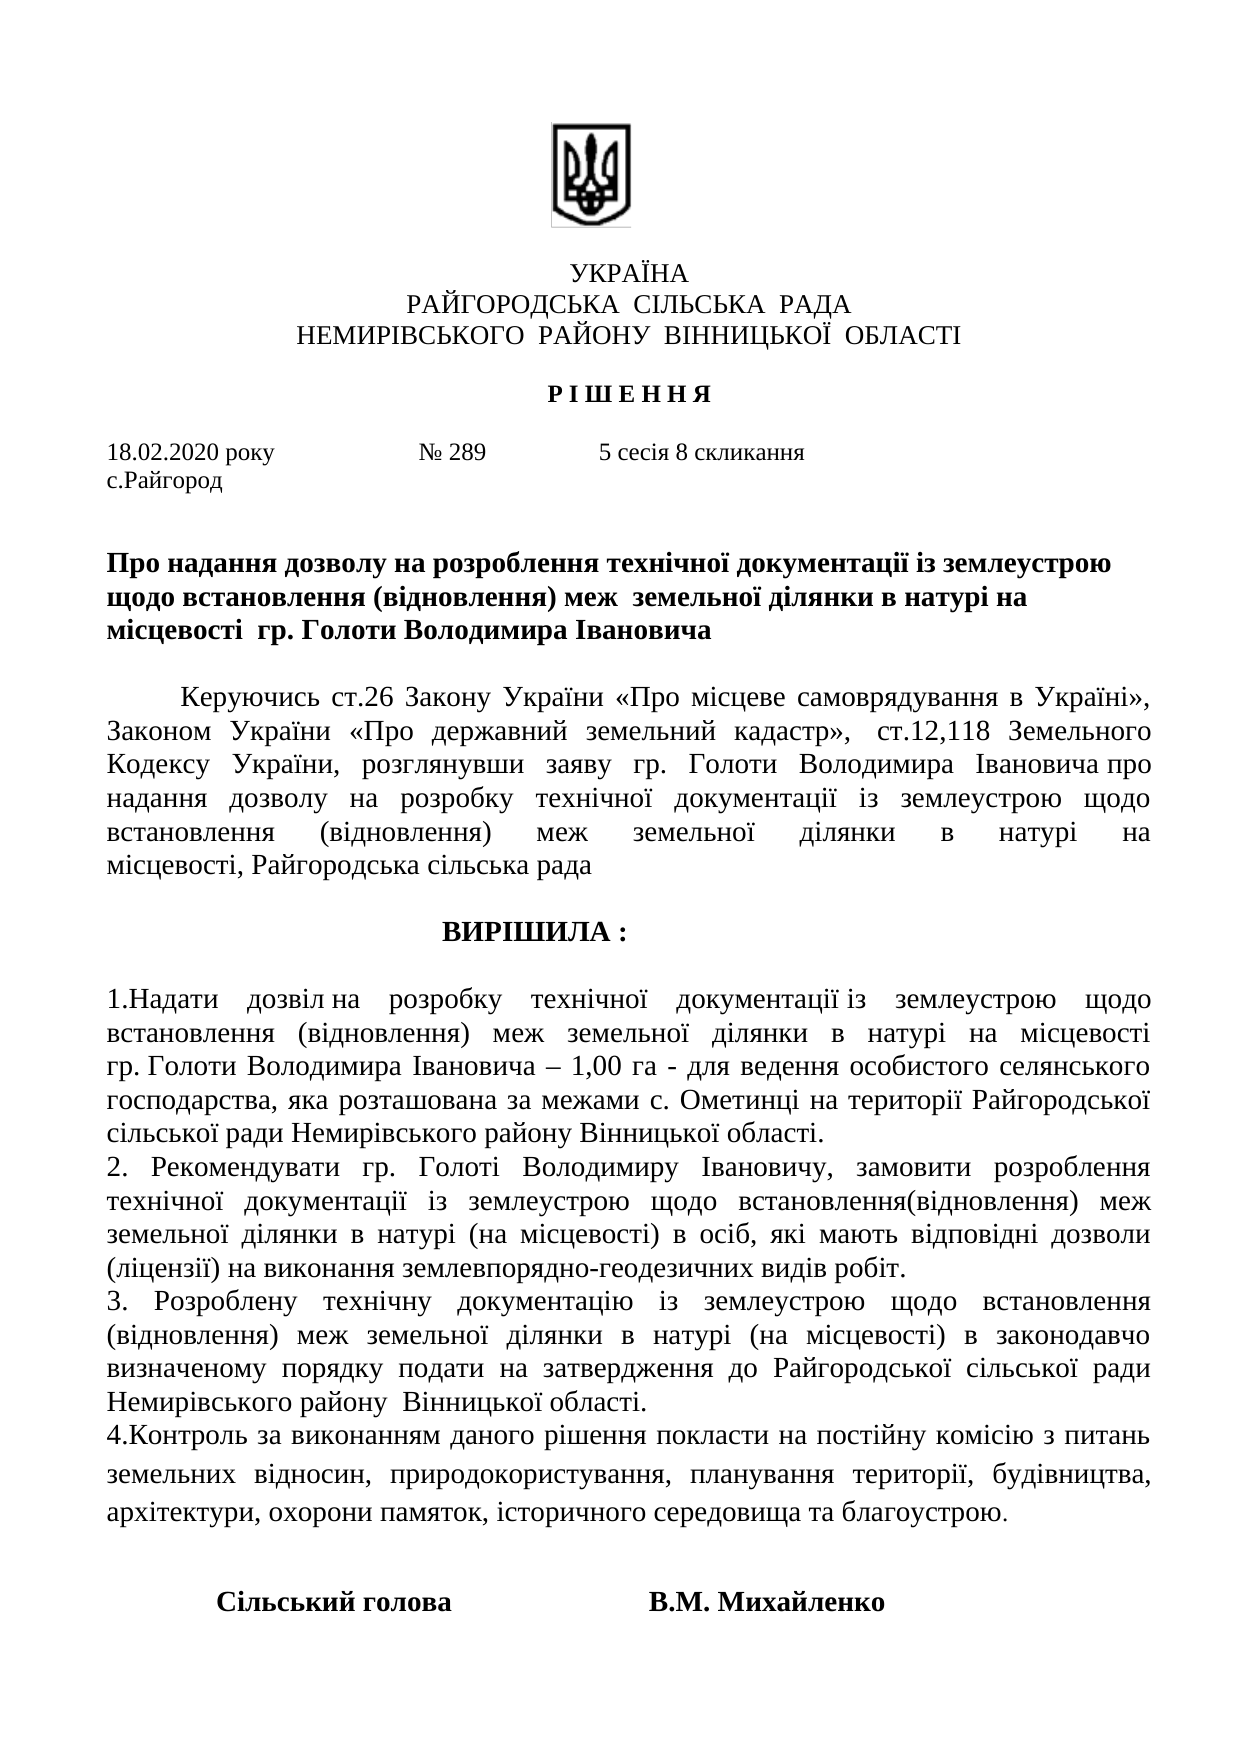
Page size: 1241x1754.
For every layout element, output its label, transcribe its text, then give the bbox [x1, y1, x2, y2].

text НЕМИРІВСЬКОГО РАЙОНУ ВІННИЦЬКОЇ ОБЛАСТІ [106, 319, 1152, 351]
text ВИРІШИЛА : [106, 914, 1152, 948]
text УКРАЇНА [106, 257, 1152, 288]
text 1.Надати дозвіл на розробку технічної документації із землеустрою щодо встановлення (відновлення) меж земельної ділянки в натурі на місцевості гр. Голоти Володимира Івановича – 1,00 га - для ведення особистого селянського господарства, яка розташована за межами с. Ометинці на території Райгородської сільської ради Немирівського району Вінницької області. [106, 981, 1152, 1149]
text Р І Ш Е Н Н Я [106, 379, 1152, 408]
text 18.02.2020 року № 289 5 сесія 8 скликання [106, 437, 1152, 466]
text Про надання дозволу на розроблення технічної документації із землеустрою щодо встановлення (відновлення) меж земельної ділянки в натурі на місцевості гр. Голоти Володимира Івановича [106, 545, 1152, 646]
text с.Райгород [106, 466, 1152, 494]
text 2. Рекомендувати гр. Голоті Володимиру Івановичу, замовити розроблення технічної документації із землеустрою щодо встановлення(відновлення) меж земельної ділянки в натурі (на місцевості) в осіб, які мають відповідні дозволи (ліцензії) на виконання землевпорядно-геодезичних видів робіт. [106, 1149, 1152, 1283]
text Керуючись ст.26 Закону України «Про місцеве самоврядування в Україні», Законом України «Про державний земельний кадастр», ст.12,118 Земельного Кодексу України, розглянувши заяву гр. Голоти Володимира Івановича про надання дозволу на розробку технічної документації із землеустрою щодо встановлення (відновлення) меж земельної ділянки в натурі на місцевості, Райгородська сільська рада [106, 679, 1152, 881]
text 3. Розроблену технічну документацію із землеустрою щодо встановлення (відновлення) меж земельної ділянки в натурі (на місцевості) в законодавчо визначеному порядку подати на затвердження до Райгородської сільської ради Немирівського району Вінницької області. [106, 1283, 1152, 1417]
text 4.Контроль за виконанням даного рішення покласти на постійну комісію з питань земельних відносин, природокористування, планування території, будівництва, архітектури, охорони памяток, історичного середовища та благоустрою. [106, 1417, 1152, 1528]
text РАЙГОРОДСЬКА СІЛЬСЬКА РАДА [106, 288, 1152, 319]
picture [550, 122, 632, 229]
text Сільський голова В.М. Михайленко [106, 1584, 1152, 1618]
